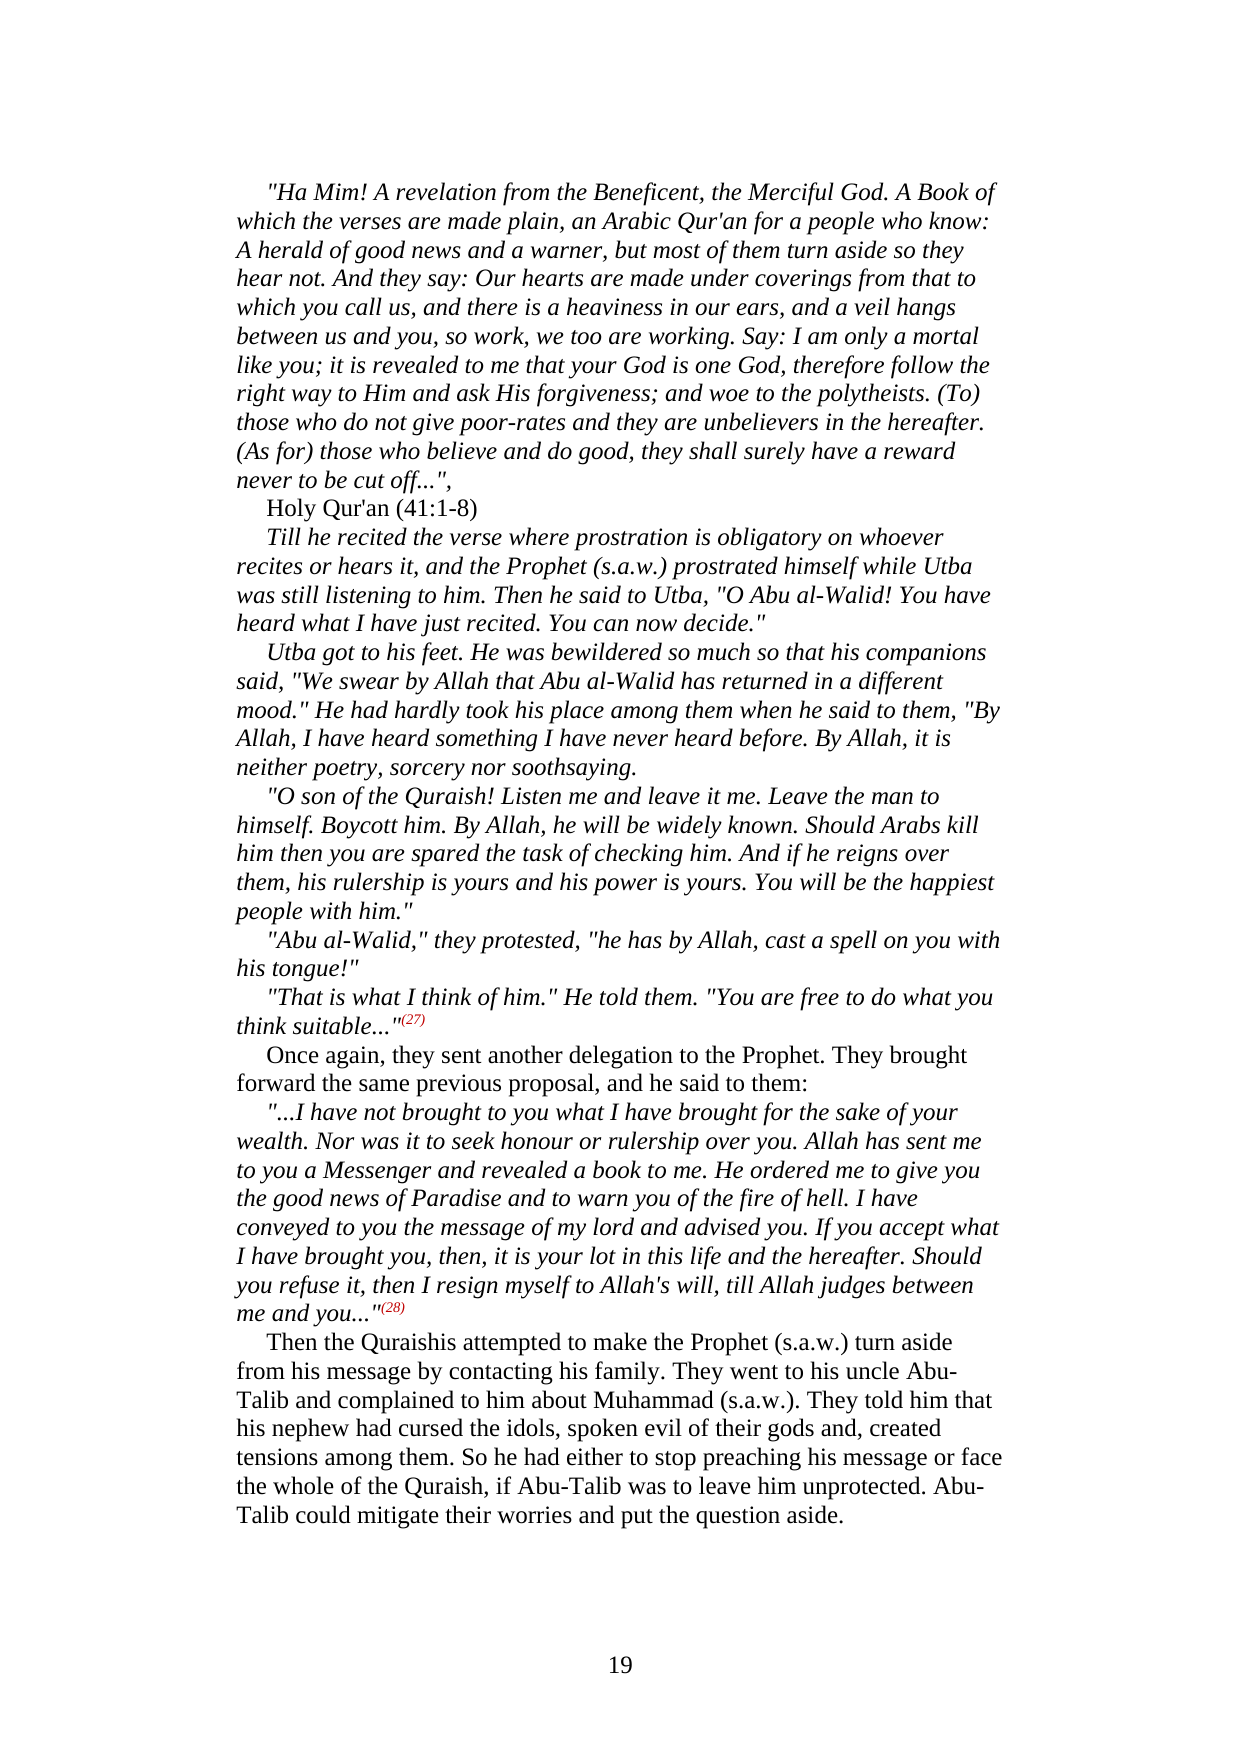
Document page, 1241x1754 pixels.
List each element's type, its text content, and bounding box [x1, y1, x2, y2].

text Utba got to his feet. He was bewildered so much so that his companions said, "We swear by Allah that Abu al-Walid has returned in a different mood." He had hardly took his place among them when he said to them, "By Allah, I have heard something I have never heard before. By Allah, it is neither poetry, sorcery nor soothsaying. [236, 637, 1004, 781]
text Then the Quraishis attempted to make the Prophet (s.a.w.) turn aside from his message by contacting his family. They went to his uncle Abu-Talib and complained to him about Muhammad (s.a.w.). They told him that his nephew had cursed the idols, spoken evil of their gods and, created tensions among them. So he had either to stop preaching his message or face the whole of the Quraish, if Abu-Talib was to leave him unprotected. Abu-Talib could mitigate their worries and put the question aside. [236, 1327, 1004, 1528]
text "O son of the Quraish! Listen me and leave it me. Leave the man to himself. Boycott him. By Allah, he will be widely known. Should Arabs kill him then you are spared the task of checking him. And if he reigns over them, his rulership is yours and his power is yours. You will be the happiest people with him." [236, 781, 1004, 925]
text "Ha Mim! A revelation from the Beneficent, the Merciful God. A Book of which the verses are made plain, an Arabic Qur'an for a people who know: A herald of good news and a warner, but most of them turn aside so they hear not. And they say: Our hearts are made under coverings from that to which you call us, and there is a heaviness in our ears, and a veil hangs between us and you, so work, we too are working. Say: I am only a mortal like you; it is revealed to me that your God is one God, therefore follow the right way to Him and ask His forgiveness; and woe to the polytheists. (To) those who do not give poor-rates and they are unbelievers in the hereafter. (As for) those who believe and do good, they shall surely have a reward never to be cut off...", [236, 177, 1004, 493]
text Holy Qur'an (41:1-8) [236, 493, 1004, 522]
text "...I have not brought to you what I have brought for the sake of your wealth. Nor was it to seek honour or rulership over you. Allah has sent me to you a Messenger and revealed a book to me. He ordered me to give you the good news of Paradise and to warn you of the fire of hell. I have conveyed to you the message of my lord and advised you. If you accept what I have brought you, then, it is your lot in this life and the hereafter. Should you refuse it, then I resign myself to Allah's will, till Allah judges between me and you..."(28) [236, 1097, 1004, 1327]
text Till he recited the verse where prostration is obligatory on whoever recites or hears it, and the Prophet (s.a.w.) prostrated himself while Utba was still listening to him. Then he said to Utba, "O Abu al-Walid! You have heard what I have just recited. You can now decide." [236, 522, 1004, 637]
text Once again, they sent another delegation to the Prophet. They brought forward the same previous proposal, and he said to them: [236, 1040, 1004, 1097]
text "Abu al-Walid," they protested, "he has by Allah, cast a spell on you with his tongue!" [236, 925, 1004, 982]
text "That is what I think of him." He told them. "You are free to do what you think suitable..."(27) [236, 982, 1004, 1040]
